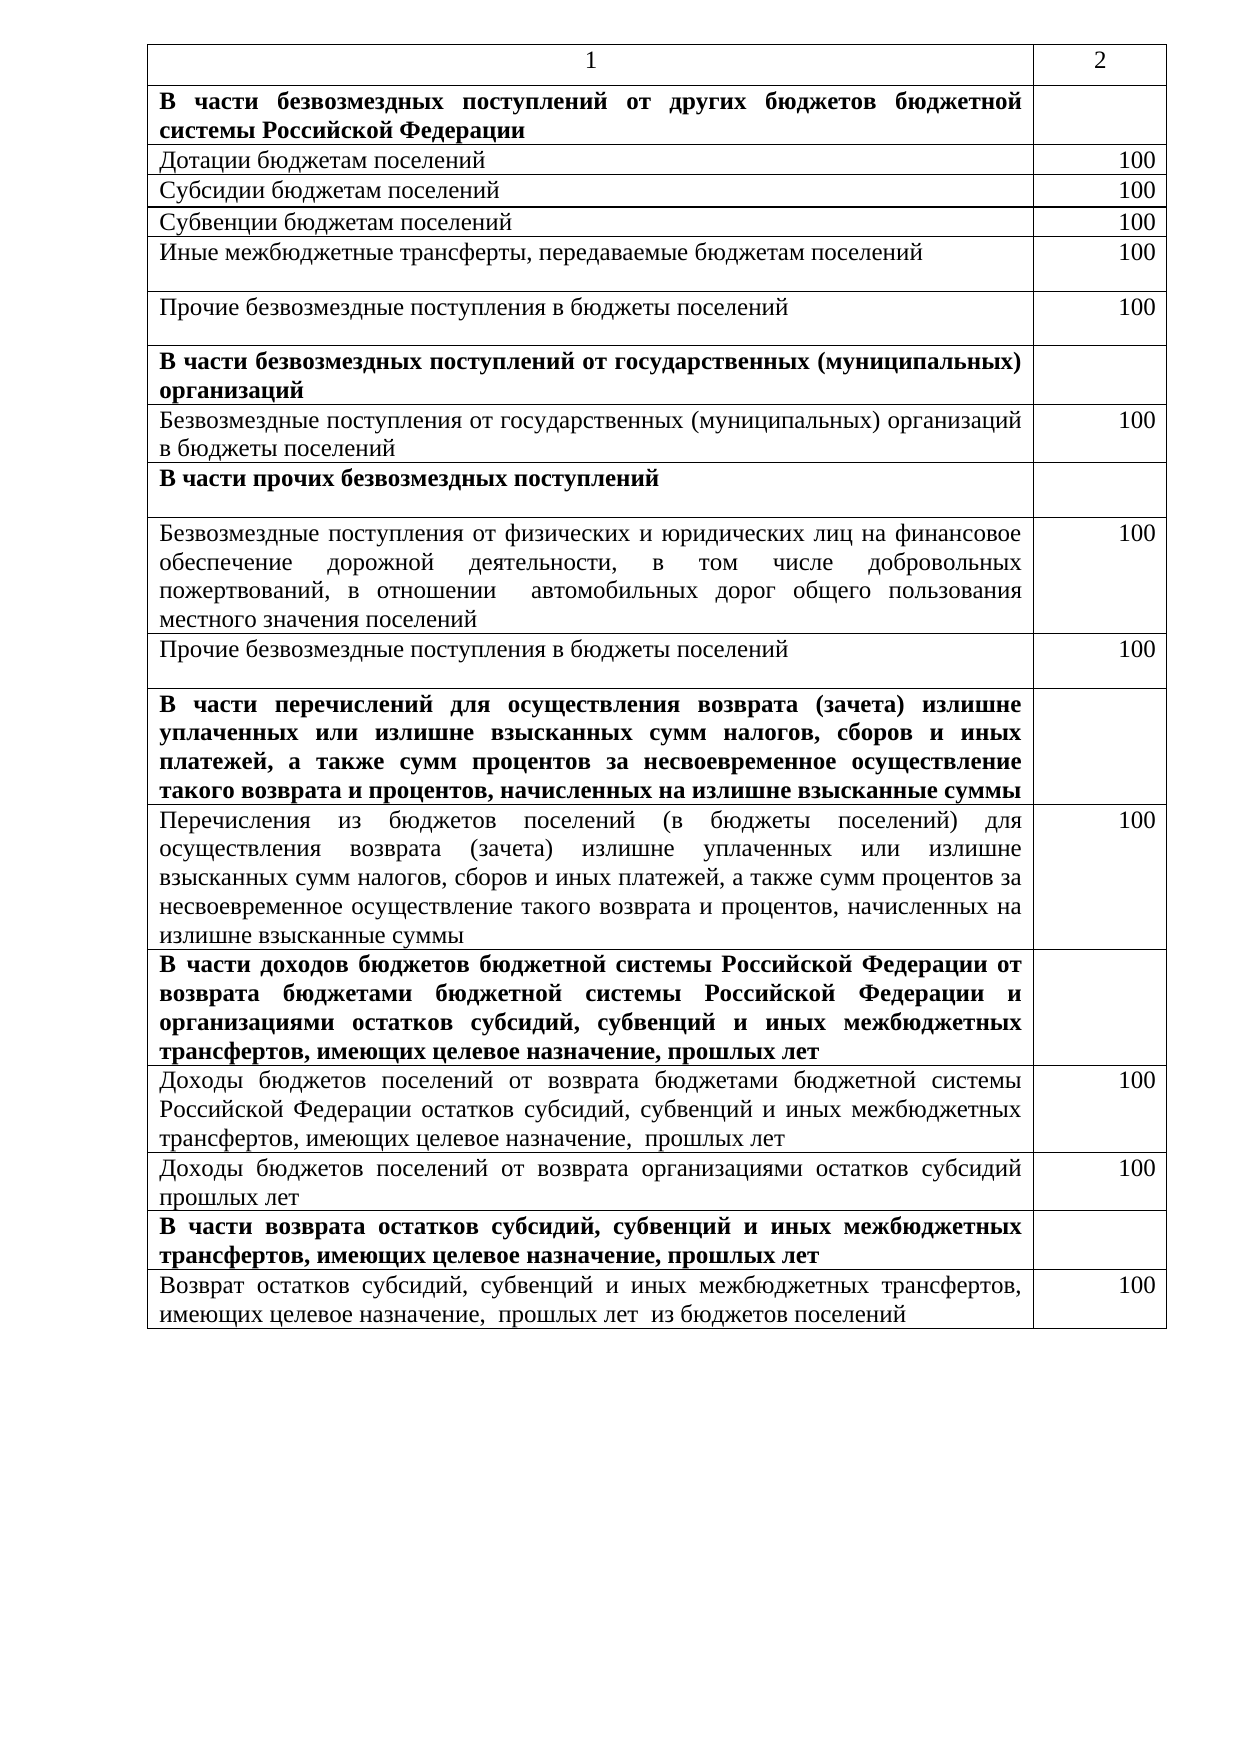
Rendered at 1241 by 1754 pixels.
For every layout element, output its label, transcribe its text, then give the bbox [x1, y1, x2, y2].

table_cell Субвенции бюджетам поселений [148, 208, 1033, 236]
table_cell [1034, 346, 1166, 404]
table_cell 100 [1034, 1153, 1166, 1210]
table_cell 100 [1034, 292, 1166, 345]
table_cell Перечисления из бюджетов поселений (в бюджеты поселений) для осуществления возврата (зачета) излишне уплаченных или излишне взысканных сумм налогов, сборов и иных платежей, а также сумм процентов за несвоевременное осуществление такого возврата и процентов, начисленных на излишне взысканные суммы [148, 805, 1033, 948]
table_cell [1034, 463, 1166, 517]
table_cell 100 [1034, 145, 1166, 174]
table_cell 100 [1034, 518, 1166, 633]
table_cell Возврат остатков субсидий, субвенций и иных межбюджетных трансфертов, имеющих целевое назначение, прошлых лет из бюджетов поселений [148, 1270, 1033, 1327]
table_cell 100 [1034, 208, 1166, 236]
table_cell Безвозмездные поступления от физических и юридических лиц на финансовое обеспечение дорожной деятельности, в том числе добровольных пожертвований, в отношении автомобильных дорог общего пользования местного значения поселений [148, 518, 1033, 633]
table_cell Доходы бюджетов поселений от возврата организациями остатков субсидий прошлых лет [148, 1153, 1033, 1210]
table_cell [1034, 689, 1166, 804]
table_cell 100 [1034, 1066, 1166, 1152]
table_cell [1034, 1211, 1166, 1269]
table_cell В части возврата остатков субсидий, субвенций и иных межбюджетных трансфертов, имеющих целевое назначение, прошлых лет [148, 1211, 1033, 1269]
table_cell [1034, 950, 1166, 1064]
table_cell Дотации бюджетам поселений [148, 145, 1033, 174]
table_cell Субсидии бюджетам поселений [148, 175, 1033, 206]
table_cell Прочие безвозмездные поступления в бюджеты поселений [148, 634, 1033, 688]
table_cell 100 [1034, 237, 1166, 291]
table_header 2 [1034, 45, 1166, 85]
table_cell В части прочих безвозмездных поступлений [148, 463, 1033, 517]
table_cell Доходы бюджетов поселений от возврата бюджетами бюджетной системы Российской Федерации остатков субсидий, субвенций и иных межбюджетных трансфертов, имеющих целевое назначение, прошлых лет [148, 1066, 1033, 1152]
table_header 1 [148, 45, 1033, 85]
table_cell Прочие безвозмездные поступления в бюджеты поселений [148, 292, 1033, 345]
table_cell 100 [1034, 175, 1166, 206]
table_cell [1034, 86, 1166, 144]
table_cell В части безвозмездных поступлений от государственных (муниципальных) организаций [148, 346, 1033, 404]
table_cell 100 [1034, 805, 1166, 948]
table_cell 100 [1034, 1270, 1166, 1327]
table_cell 100 [1034, 634, 1166, 688]
table_cell Иные межбюджетные трансферты, передаваемые бюджетам поселений [148, 237, 1033, 291]
table_cell Безвозмездные поступления от государственных (муниципальных) организаций в бюджеты поселений [148, 405, 1033, 462]
table_cell 100 [1034, 405, 1166, 462]
table_cell В части перечислений для осуществления возврата (зачета) излишне уплаченных или излишне взысканных сумм налогов, сборов и иных платежей, а также сумм процентов за несвоевременное осуществление такого возврата и процентов, начисленных на излишне взысканные суммы [148, 689, 1033, 804]
table_cell В части безвозмездных поступлений от других бюджетов бюджетной системы Российской Федерации [148, 86, 1033, 144]
table_cell В части доходов бюджетов бюджетной системы Российской Федерации от возврата бюджетами бюджетной системы Российской Федерации и организациями остатков субсидий, субвенций и иных межбюджетных трансфертов, имеющих целевое назначение, прошлых лет [148, 950, 1033, 1064]
